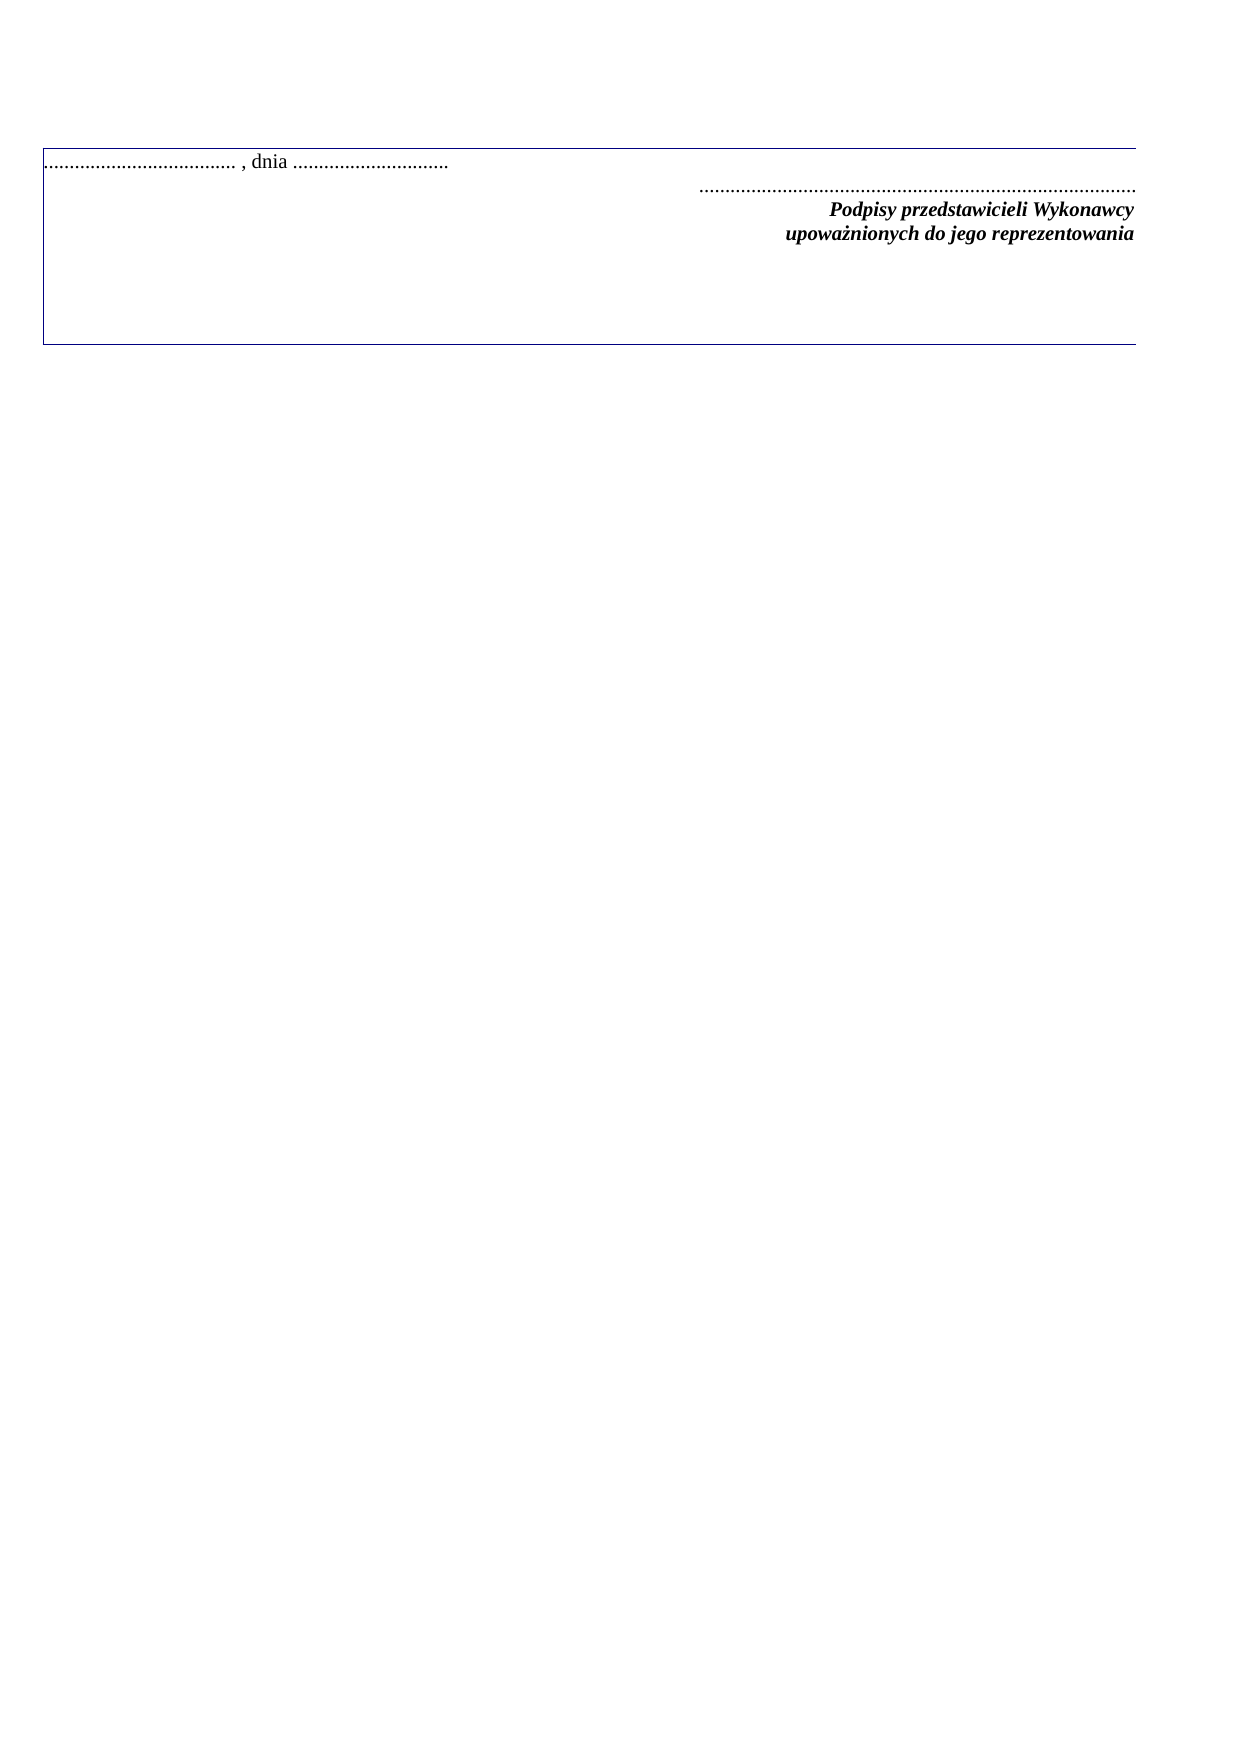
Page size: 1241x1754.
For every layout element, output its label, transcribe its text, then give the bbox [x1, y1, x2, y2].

table_cell ..................................... , dnia .............................. .................................................................................... Podpisy przedstawicieli Wykonawcy upoważnionych do jego reprezentowania [44, 149, 1136, 344]
